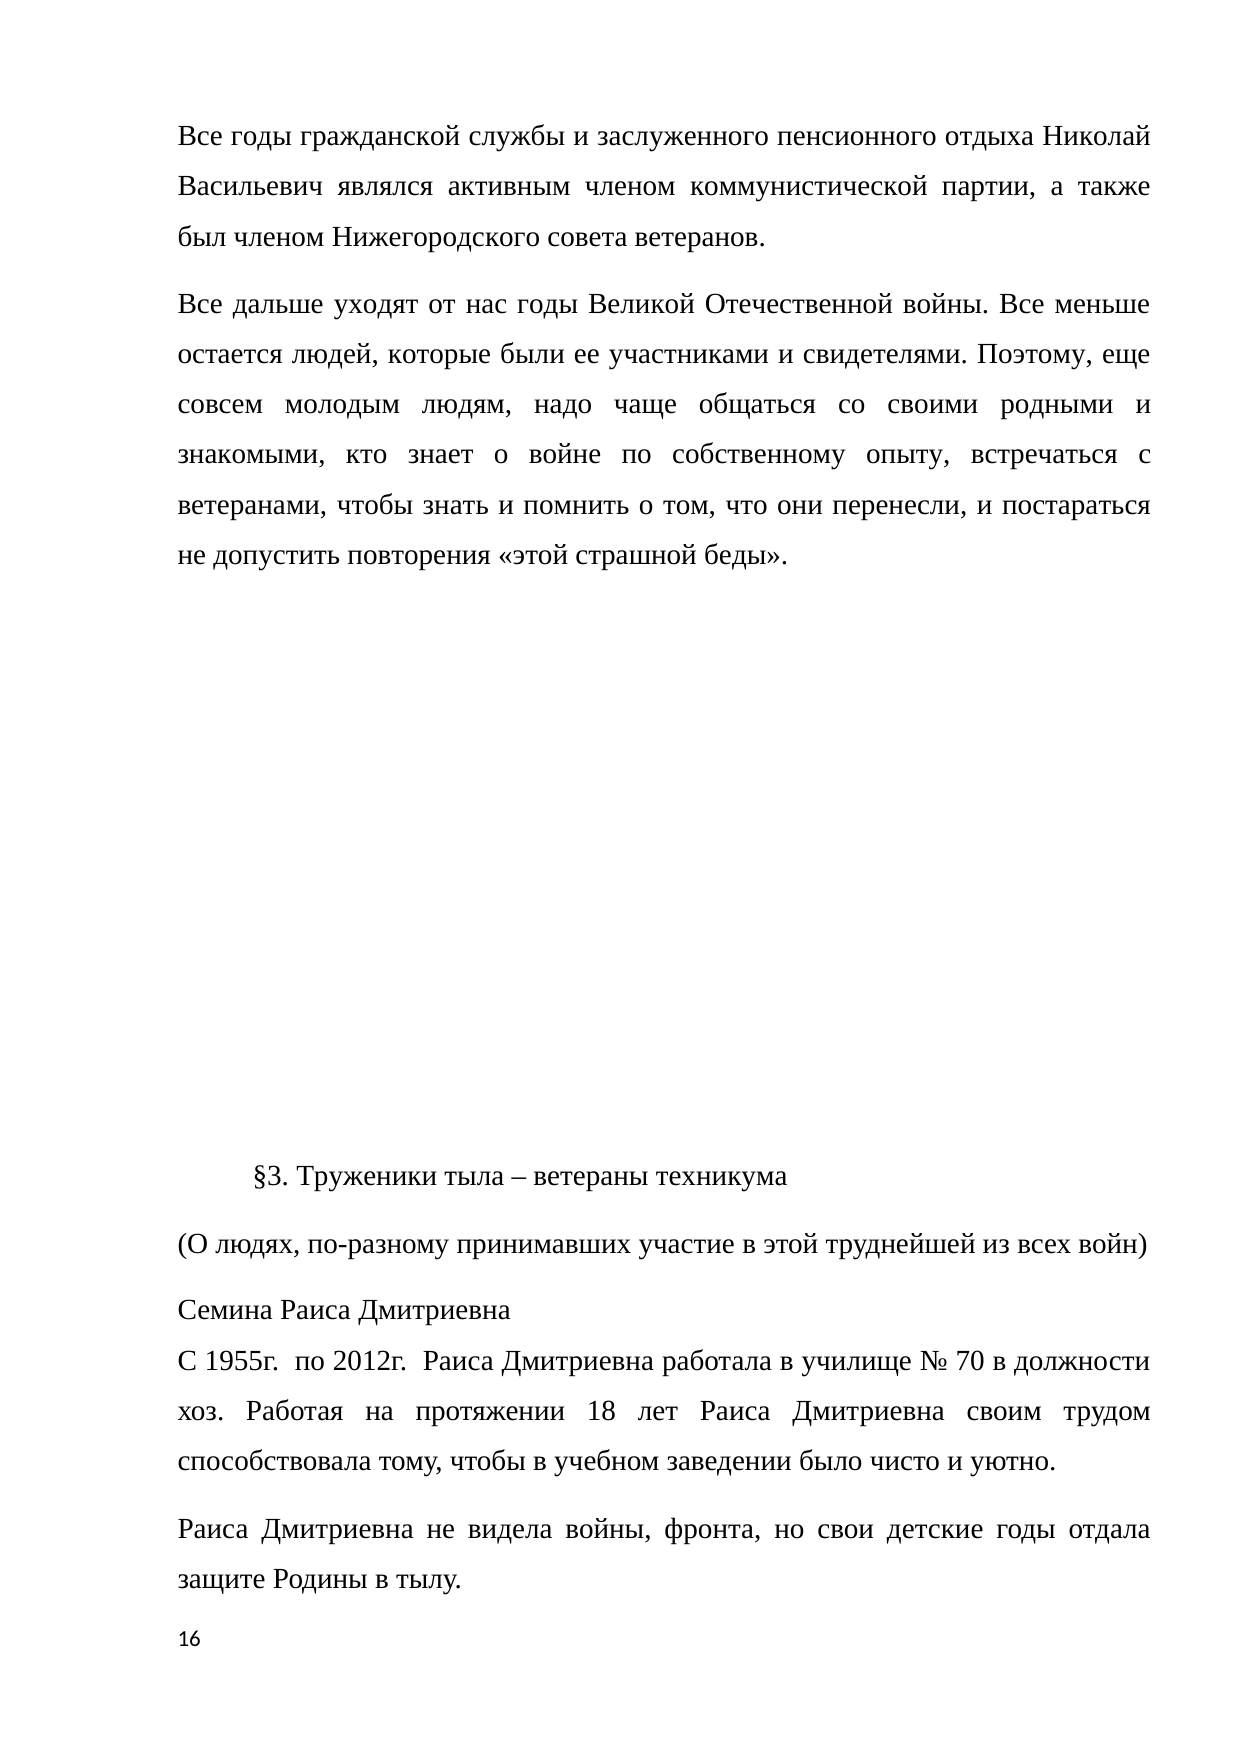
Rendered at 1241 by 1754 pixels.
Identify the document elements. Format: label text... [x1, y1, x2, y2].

text Все дальше уходят от нас годы Великой Отечественной войны. Все меньше остается людей, которые были ее участниками и свидетелями. Поэтому, еще совсем молодым людям, надо чаще общаться со своими родными и знакомыми, кто знает о войне по собственному опыту, встречаться с ветеранами, чтобы знать и помнить о том, что они перенесли, и постараться не допустить повторения «этой страшной беды». [177, 286, 1152, 571]
text Семина Раиса Дмитриевна [177, 1292, 1152, 1326]
text Раиса Дмитриевна не видела войны, фронта, но свои детские годы отдала защите Родины в тылу. [177, 1511, 1152, 1595]
list §3. Труженики тыла – ветераны техникума [252, 1158, 1152, 1191]
text Все годы гражданской службы и заслуженного пенсионного отдыха Николай Васильевич являлся активным членом коммунистической партии, а также был членом Нижегородского совета ветеранов. [177, 118, 1152, 252]
text (О людях, по-разному принимавших участие в этой труднейшей из всех войн) [177, 1226, 1152, 1259]
text С 1955г. по 2012г. Раиса Дмитриевна работала в училище № 70 в должности хоз. Работая на протяжении 18 лет Раиса Дмитриевна своим трудом способствовала тому, чтобы в учебном заведении было чисто и уютно. [177, 1343, 1152, 1477]
